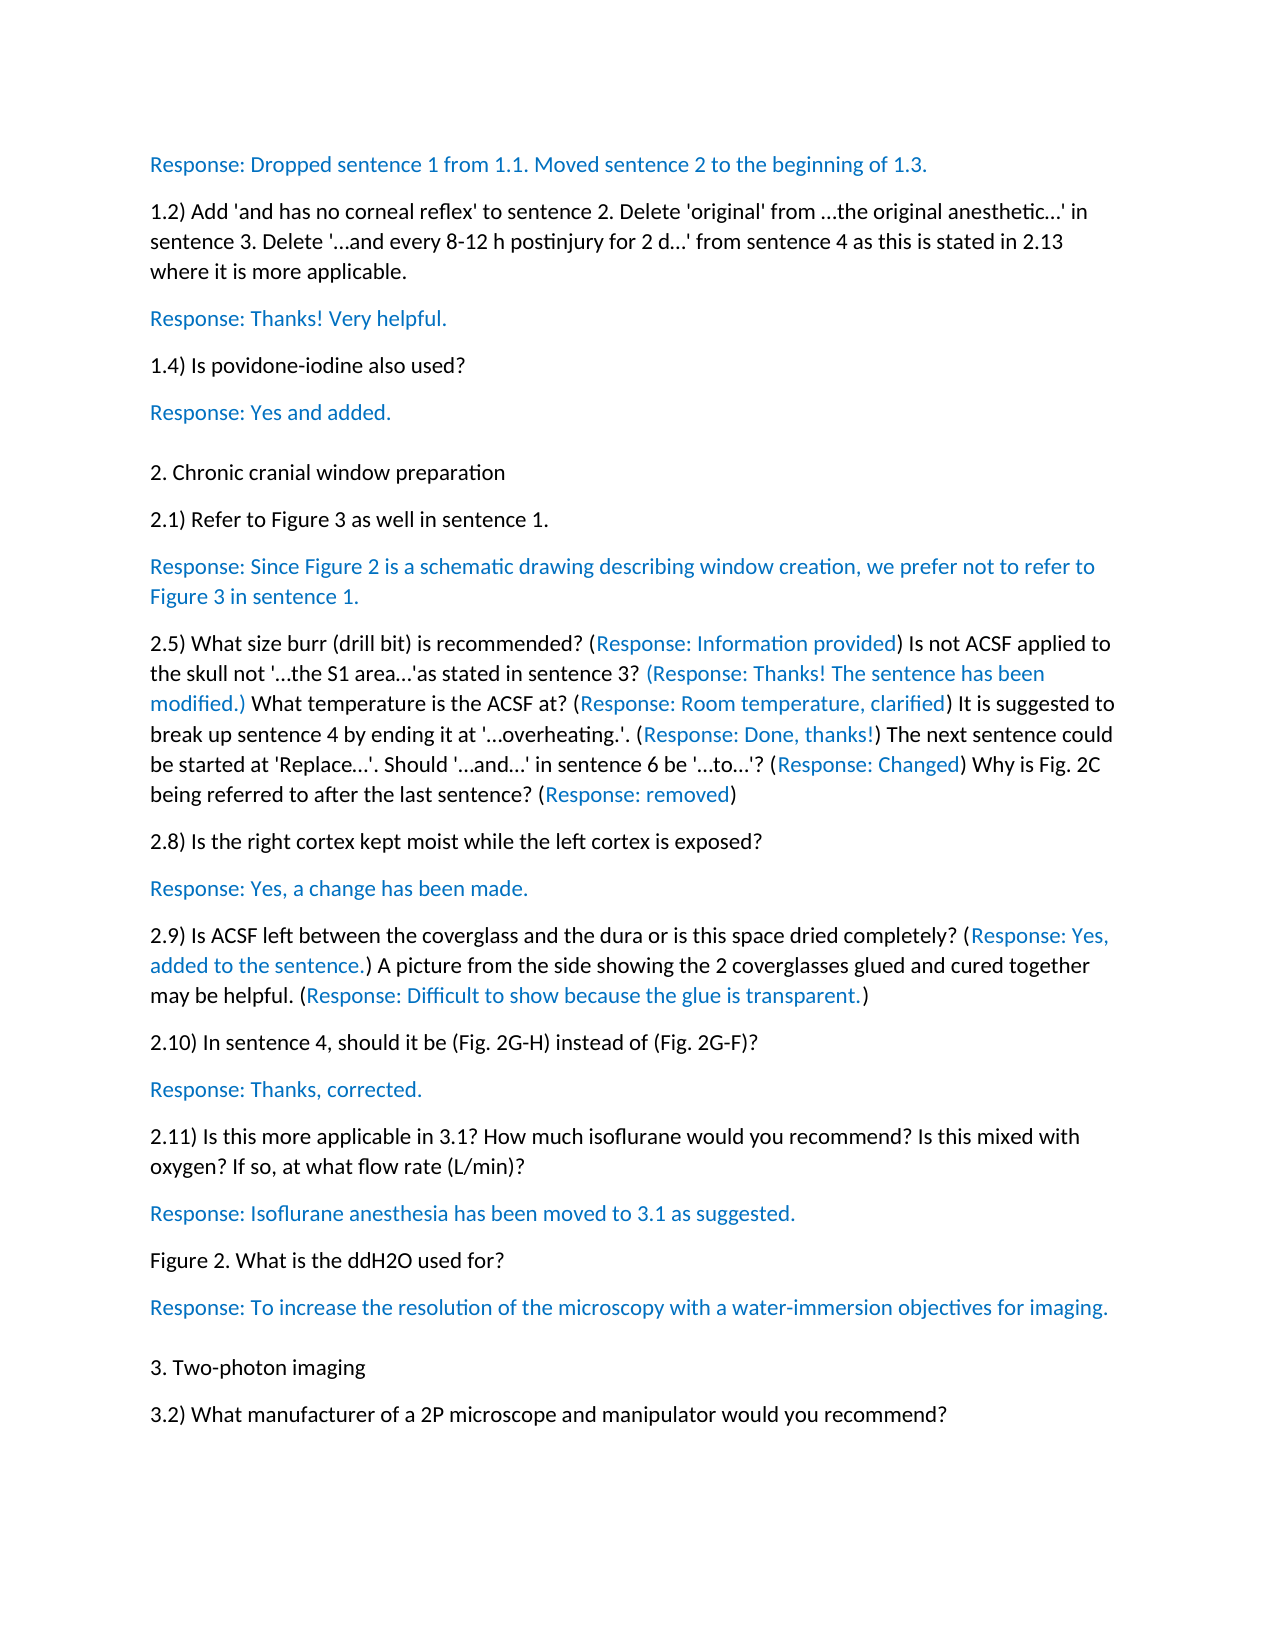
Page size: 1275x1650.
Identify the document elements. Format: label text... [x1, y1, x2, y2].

text Response: Isoflurane anesthesia has been moved to 3.1 as suggested. [150, 1199, 1125, 1227]
text Response: Yes, a change has been made. [150, 874, 1125, 902]
text 3.2) What manufacturer of a 2P microscope and manipulator would you recommend? [150, 1400, 1125, 1428]
text 2.11) Is this more applicable in 3.1? How much isoflurane would you recommend? Is this mixed with oxygen? If so, at what flow rate (L/min)? [150, 1122, 1125, 1180]
text 2.9) Is ACSF left between the coverglass and the dura or is this space dried completely? (Response: Yes, added to the sentence.) A picture from the side showing the 2 coverglasses glued and cured together may be helpful. (Response: Difficult to show because the glue is transparent.) [150, 921, 1125, 1009]
text Response: Thanks! Very helpful. [150, 304, 1125, 332]
text 1.2) Add 'and has no corneal reflex' to sentence 2. Delete 'original' from …the original anesthetic…' in sentence 3. Delete '…and every 8-12 h postinjury for 2 d…' from sentence 4 as this is stated in 2.13 where it is more applicable. [150, 197, 1125, 285]
text Figure 2. What is the ddH2O used for? [150, 1246, 1125, 1274]
text Response: Since Figure 2 is a schematic drawing describing window creation, we prefer not to refer to Figure 3 in sentence 1. [150, 552, 1125, 610]
text 2.8) Is the right cortex kept moist while the left cortex is exposed? [150, 827, 1125, 855]
text Response: Yes and added. 2. Chronic cranial window preparation [150, 398, 1125, 486]
text Response: Thanks, corrected. [150, 1075, 1125, 1103]
text Response: To increase the resolution of the microscopy with a water-immersion objectives for imaging. 3. Two-photon imaging [150, 1293, 1125, 1381]
text 2.5) What size burr (drill bit) is recommended? (Response: Information provided) Is not ACSF applied to the skull not '…the S1 area…'as stated in sentence 3? (Response: Thanks! The sentence has been modified.) What temperature is the ACSF at? (Response: Room temperature, clarified) It is suggested to break up sentence 4 by ending it at '…overheating.'. (Response: Done, thanks!) The next sentence could be started at 'Replace…'. Should '…and…' in sentence 6 be '…to…'? (Response: Changed) Why is Fig. 2C being referred to after the last sentence? (Response: removed) [150, 629, 1125, 808]
text 1.4) Is povidone-iodine also used? [150, 351, 1125, 379]
text 2.1) Refer to Figure 3 as well in sentence 1. [150, 505, 1125, 533]
text 2.10) In sentence 4, should it be (Fig. 2G-H) instead of (Fig. 2G-F)? [150, 1028, 1125, 1056]
text Response: Dropped sentence 1 from 1.1. Moved sentence 2 to the beginning of 1.3. [150, 150, 1125, 178]
